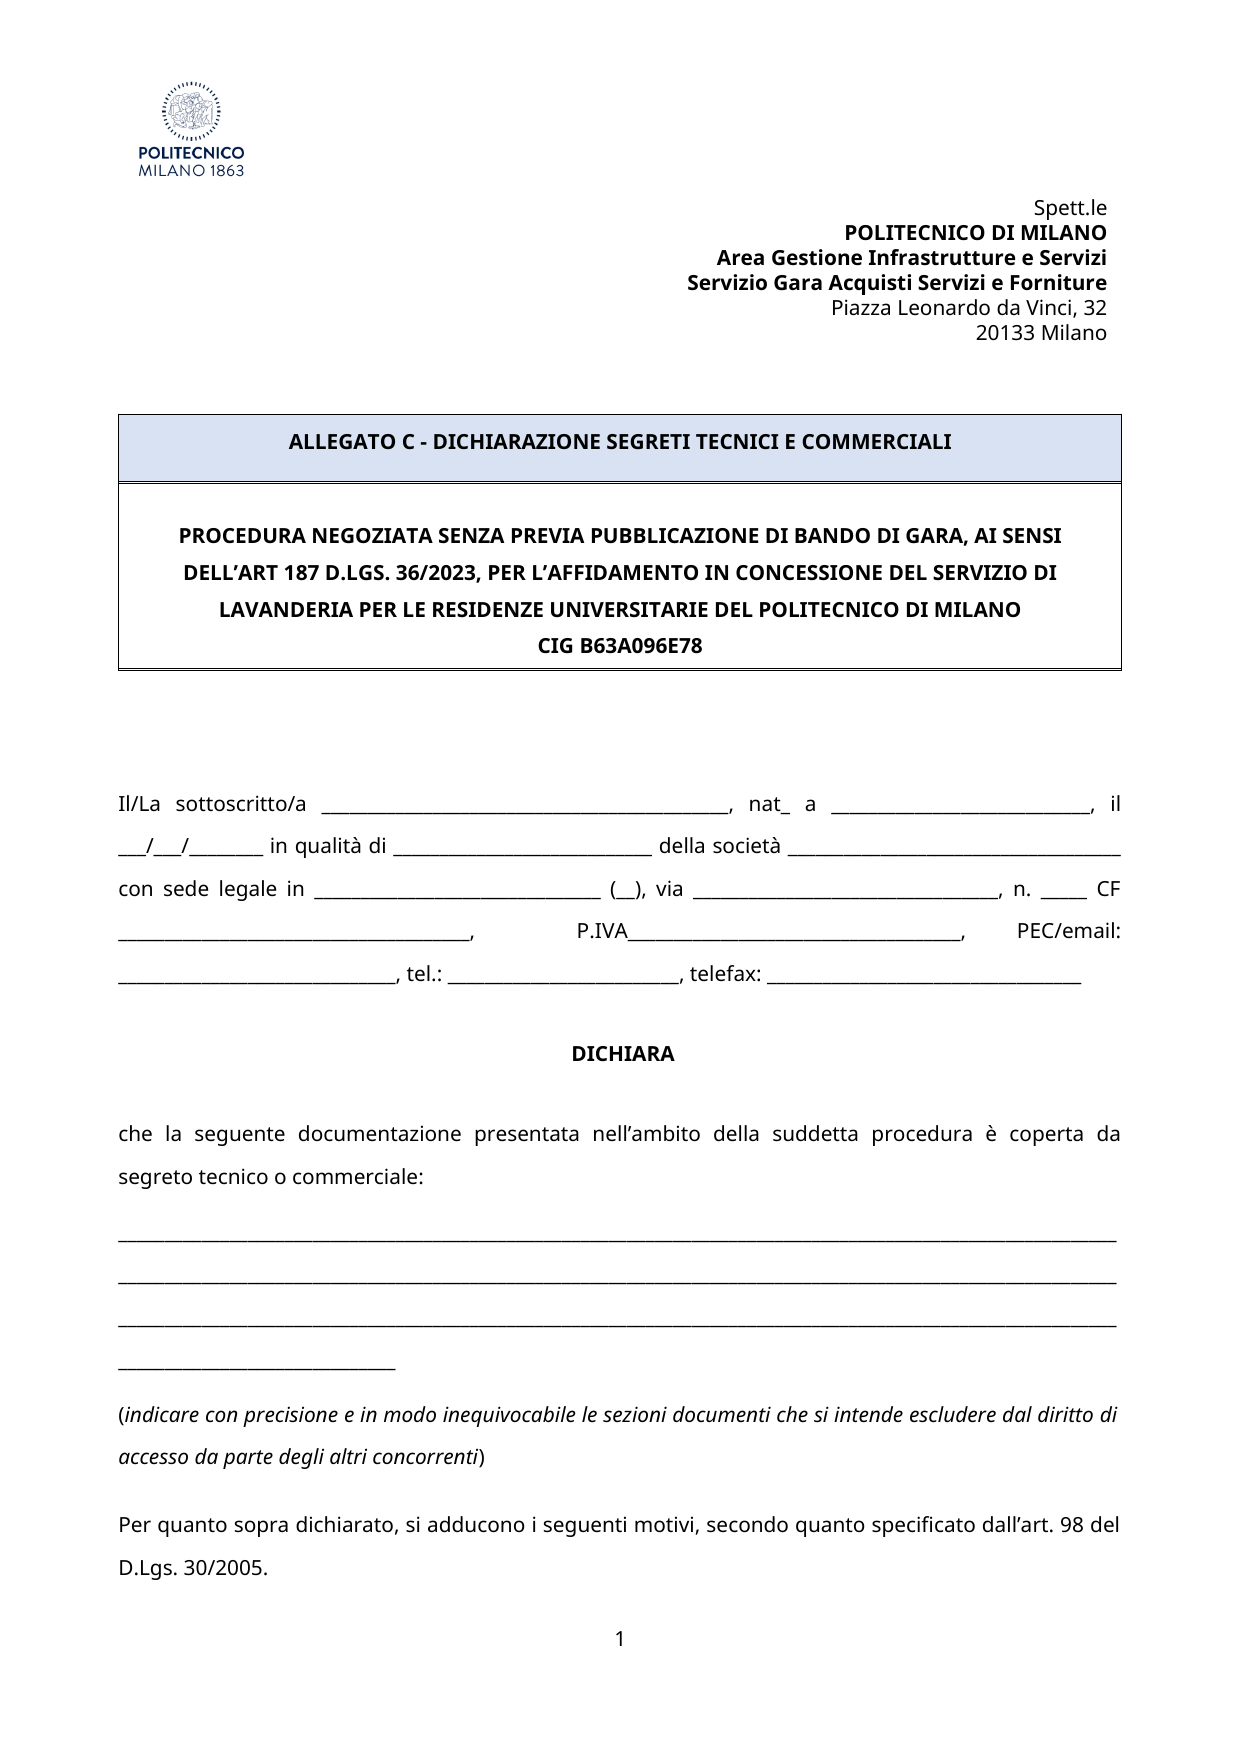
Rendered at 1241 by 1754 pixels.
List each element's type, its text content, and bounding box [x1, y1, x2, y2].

text __________________________________________________________________________________________________________________________________________________________________________________________________________________________________________________________________________________________________________________________________________________________________ [118, 1217, 1122, 1373]
text che la seguente documentazione presentata nell’ambito della suddetta procedura è coperta da segreto tecnico o commerciale: [118, 1119, 1122, 1190]
text Il/La sottoscritto/a ____________________________________________, nat_ a ____________________________, il ___/___/________ in qualità di ____________________________ della società ____________________________________ con sede legale in _______________________________ (__), via _________________________________, n. _____ CF ______________________________________, P.IVA____________________________________, PEC/email: ______________________________, tel.: _________________________, telefax: __________________________________ [118, 789, 1122, 987]
picture [118, 73, 265, 189]
table_cell PROCEDURA NEGOZIATA SENZA PREVIA PUBBLICAZIONE DI BANDO DI GARA, AI SENSI DELL’ART 187 D.LGS. 36/2023, PER L’AFFIDAMENTO IN CONCESSIONE DEL SERVIZIO DI LAVANDERIA PER LE RESIDENZE UNIVERSITARIE DEL POLITECNICO DI MILANO CIG B63A096E78 [119, 484, 1121, 668]
text DICHIARA [118, 1039, 1122, 1068]
table_header ALLEGATO C - DICHIARAZIONE SEGRETI TECNICI E COMMERCIALI [119, 415, 1121, 481]
text (indicare con precisione e in modo inequivocabile le sezioni documenti che si intende escludere dal diritto di accesso da parte degli altri concorrenti) [118, 1400, 1122, 1471]
text Per quanto sopra dichiarato, si adducono i seguenti motivi, secondo quanto specificato dall’art. 98 del D.Lgs. 30/2005. [118, 1510, 1122, 1581]
